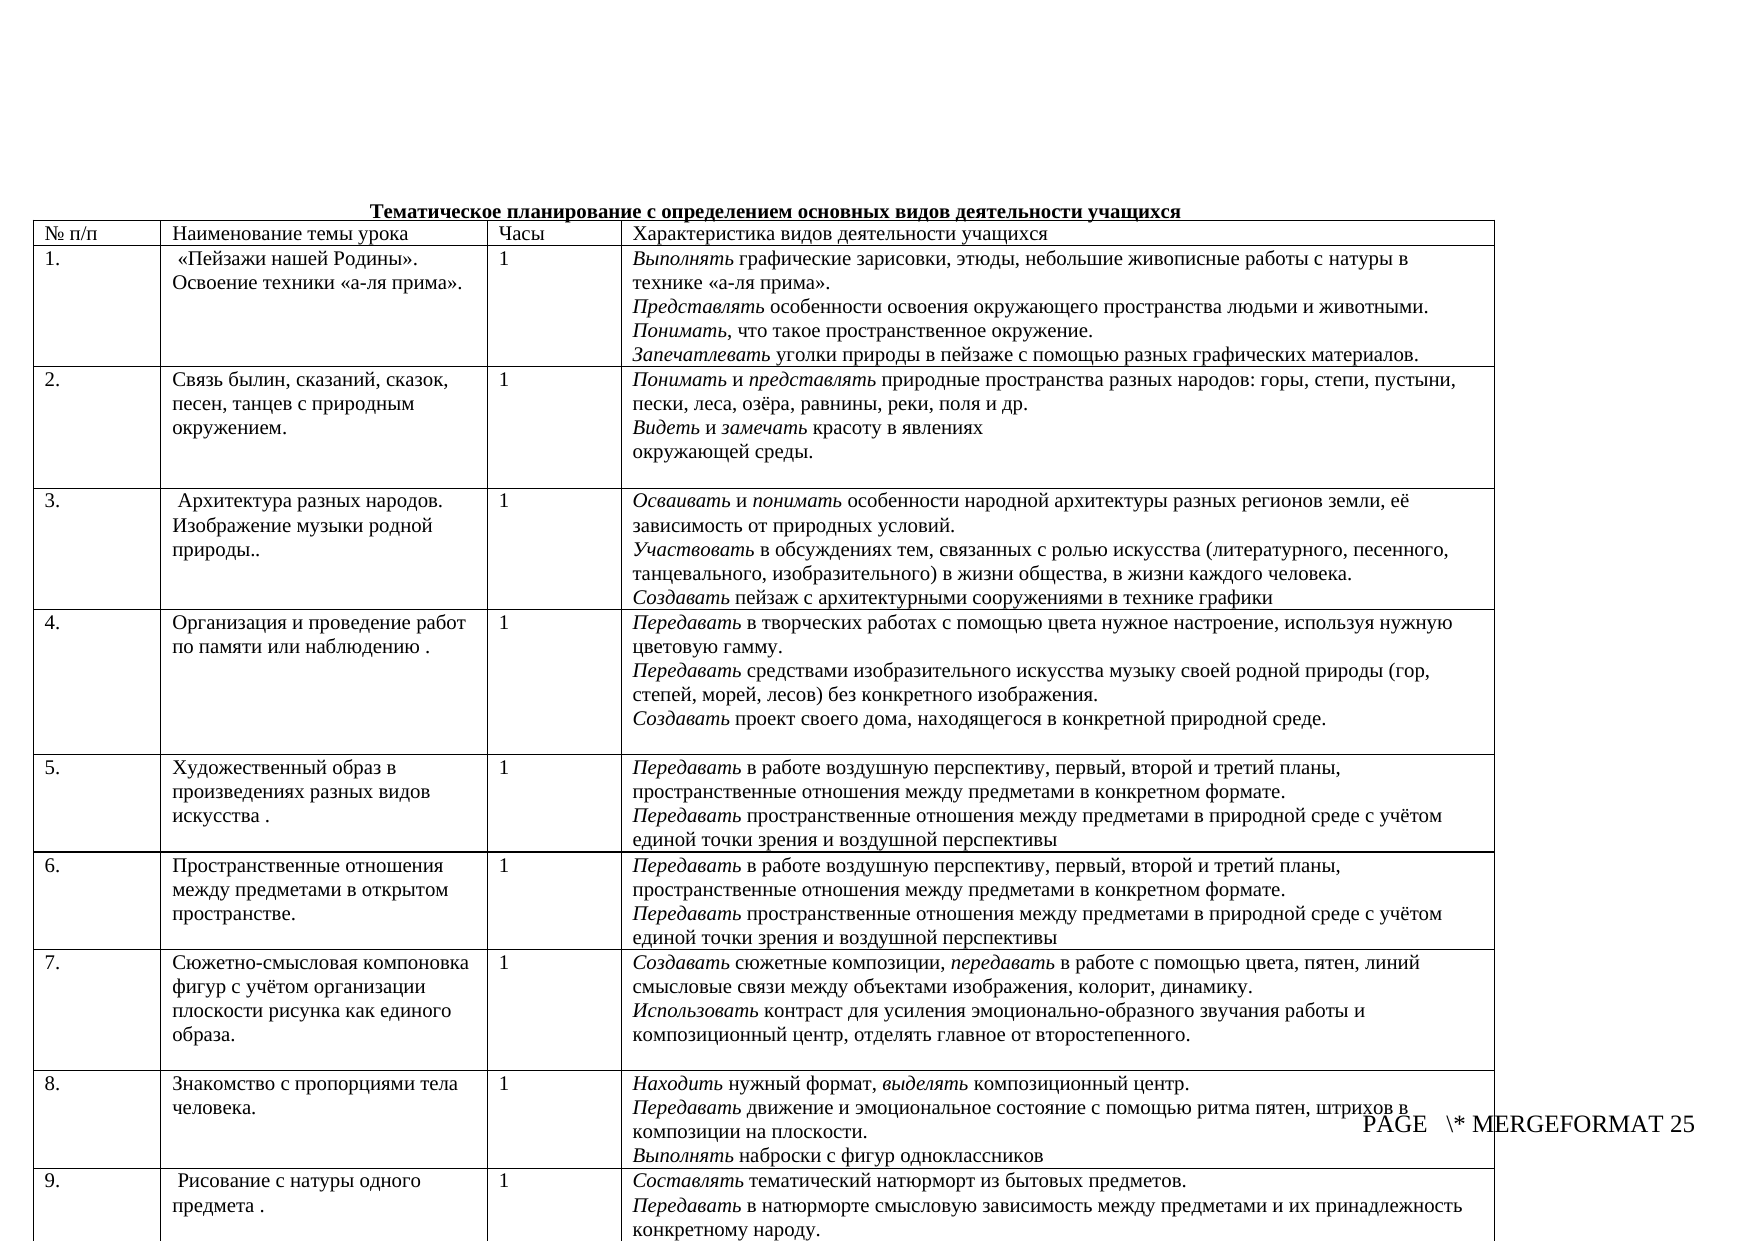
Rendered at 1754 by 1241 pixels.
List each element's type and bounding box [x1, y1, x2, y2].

table_header [33, 103, 1518, 1063]
